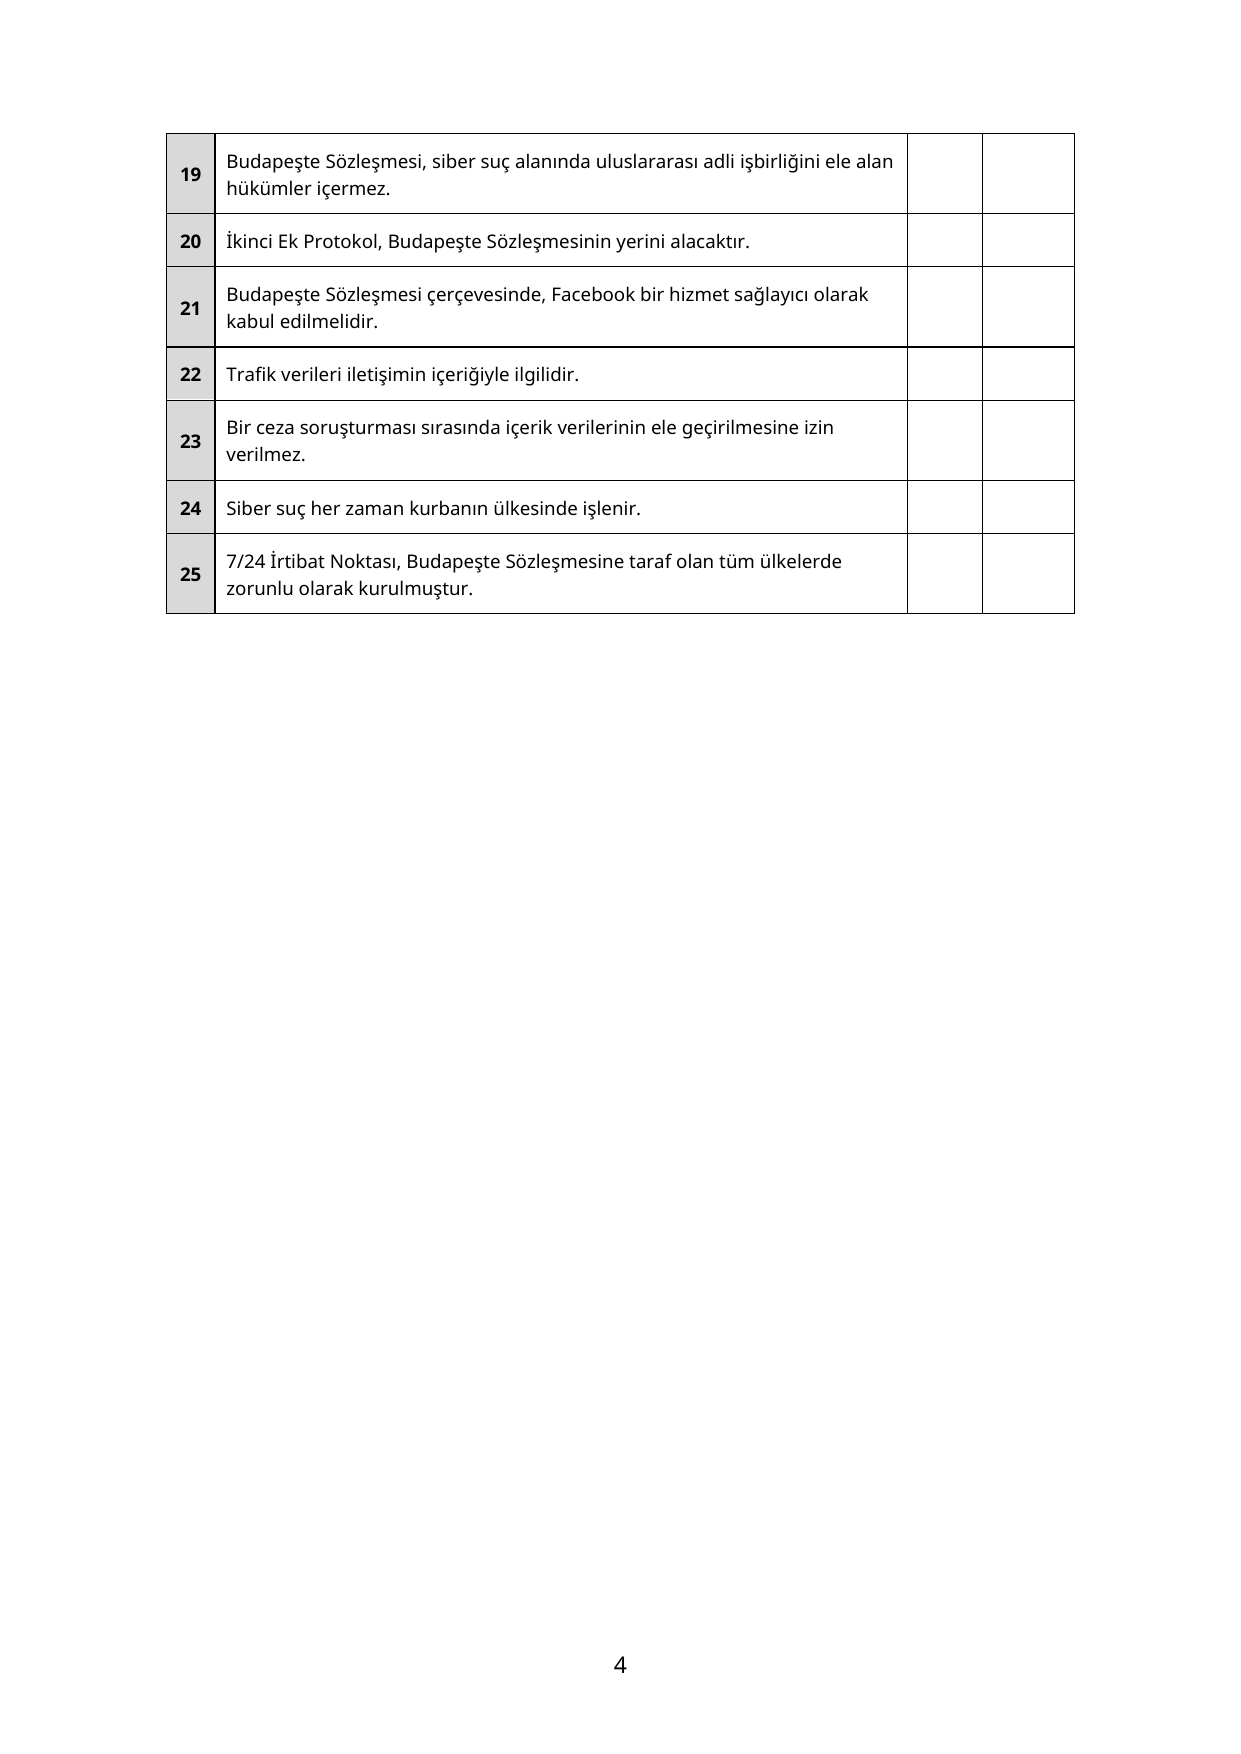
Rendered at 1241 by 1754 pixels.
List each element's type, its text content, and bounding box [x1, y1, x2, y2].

table_cell 22 [167, 348, 214, 399]
table_cell 21 [167, 267, 214, 346]
table_cell Budapeşte Sözleşmesi, siber suç alanında uluslararası adli işbirliğini ele alan hükümler içermez. [216, 134, 907, 213]
table_cell 19 [167, 134, 214, 213]
table_cell 24 [167, 481, 214, 533]
table_cell [908, 267, 982, 346]
table_cell [908, 401, 982, 480]
table_cell [983, 267, 1074, 346]
table_cell Bir ceza soruşturması sırasında içerik verilerinin ele geçirilmesine izin verilmez. [216, 401, 907, 480]
table_cell Budapeşte Sözleşmesi çerçevesinde, Facebook bir hizmet sağlayıcı olarak kabul edilmelidir. [216, 267, 907, 346]
table_cell [908, 134, 982, 213]
table_cell [983, 348, 1074, 399]
table_cell [983, 214, 1074, 266]
table_cell [983, 401, 1074, 480]
table_cell 23 [167, 401, 214, 480]
table_cell [983, 534, 1074, 613]
table_cell [908, 348, 982, 399]
table_cell 7/24 İrtibat Noktası, Budapeşte Sözleşmesine taraf olan tüm ülkelerde zorunlu olarak kurulmuştur. [216, 534, 907, 613]
table_cell 25 [167, 534, 214, 613]
table_cell [908, 214, 982, 266]
table_cell [908, 481, 982, 533]
table_cell [983, 481, 1074, 533]
table_cell Trafik verileri iletişimin içeriğiyle ilgilidir. [216, 348, 907, 399]
table_cell İkinci Ek Protokol, Budapeşte Sözleşmesinin yerini alacaktır. [216, 214, 907, 266]
table_cell Siber suç her zaman kurbanın ülkesinde işlenir. [216, 481, 907, 533]
table_cell 20 [167, 214, 214, 266]
table_cell [983, 134, 1074, 213]
table_cell [908, 534, 982, 613]
